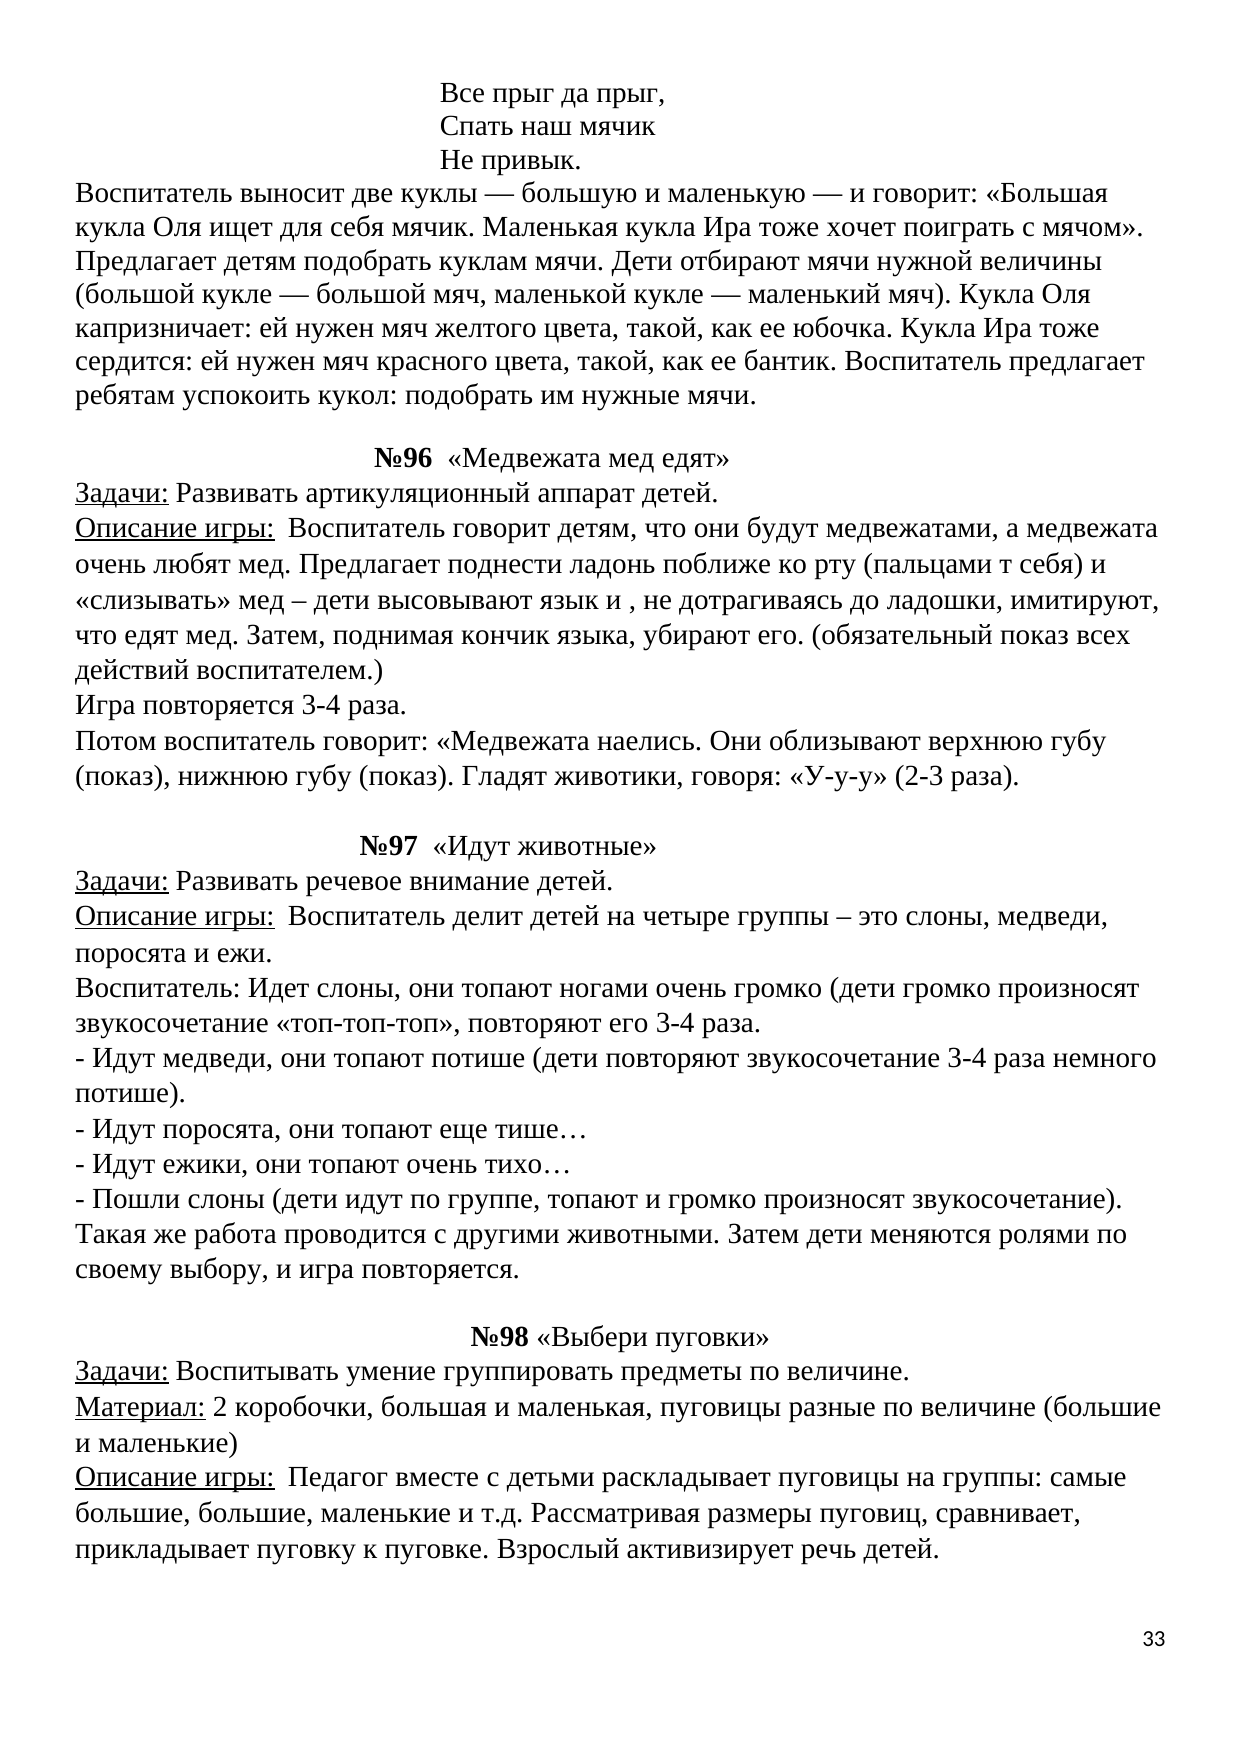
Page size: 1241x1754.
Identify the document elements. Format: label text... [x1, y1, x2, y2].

text Все прыг да прыг, [75, 75, 1165, 108]
text Задачи: Воспитывать умение группировать предметы по величине. [75, 1352, 1165, 1388]
text Материал: 2 коробочки, большая и маленькая, пуговицы разные по величине (большие и маленькие) Описание игры: Педагог вместе с детьми раскладывает пуговицы на группы: самые большие, большие, маленькие и т.д. Рассматривая размеры пуговиц, сравнивает, прикладывает пуговку к пуговке. Взрослый активизирует речь детей. [75, 1388, 1165, 1564]
text Спать наш мячик [75, 108, 1165, 142]
text Не привык. [75, 142, 1165, 176]
text №97 «Идут животные» Задачи: Развивать речевое внимание детей. Описание игры: Воспитатель делит детей на четыре группы – это слоны, медведи, поросята и ежи. Воспитатель: Идет слоны, они топают ногами очень громко (дети громко произносят звукосочетание «топ-топ-топ», повторяют его 3-4 раза. - Идут медведи, они топают потише (дети повторяют звукосочетание 3-4 раза немного потише). - Идут поросята, они топают еще тише… - Идут ежики, они топают очень тихо… - Пошли слоны (дети идут по группе, топают и громко произносят звукосочетание). Такая же работа проводится с другими животными. Затем дети меняются ролями по своему выбору, и игра повторяется. [75, 827, 1165, 1285]
text №98 «Выбери пуговки» [75, 1319, 1165, 1352]
text Воспитатель выносит две куклы — большую и маленькую — и говорит: «Большая кукла Оля ищет для себя мячик. Маленькая кукла Ира тоже хочет поиграть с мячом». Предлагает детям подобрать куклам мячи. Дети отбирают мячи нужной величины (большой кукле — большой мяч, маленькой кукле — маленький мяч). Кукла Оля капризничает: ей нужен мяч желтого цвета, такой, как ее юбочка. Кукла Ира тоже сердится: ей нужен мяч красного цвета, такой, как ее бантик. Воспитатель предлагает ребятам успокоить кукол: подобрать им нужные мячи. [75, 176, 1165, 410]
text №96 «Медвежата мед едят» Задачи: Развивать артикуляционный аппарат детей. Описание игры: Воспитатель говорит детям, что они будут медвежатами, а медвежата очень любят мед. Предлагает поднести ладонь поближе ко рту (пальцами т себя) и «слизывать» мед – дети высовывают язык и , не дотрагиваясь до ладошки, имитируют, что едят мед. Затем, поднимая кончик языка, убирают его. (обязательный показ всех действий воспитателем.) Игра повторяется 3-4 раза. Потом воспитатель говорит: «Медвежата наелись. Они облизывают верхнюю губу (показ), нижнюю губу (показ). Гладят животики, говоря: «У-у-у» (2-3 раза). [75, 438, 1165, 791]
